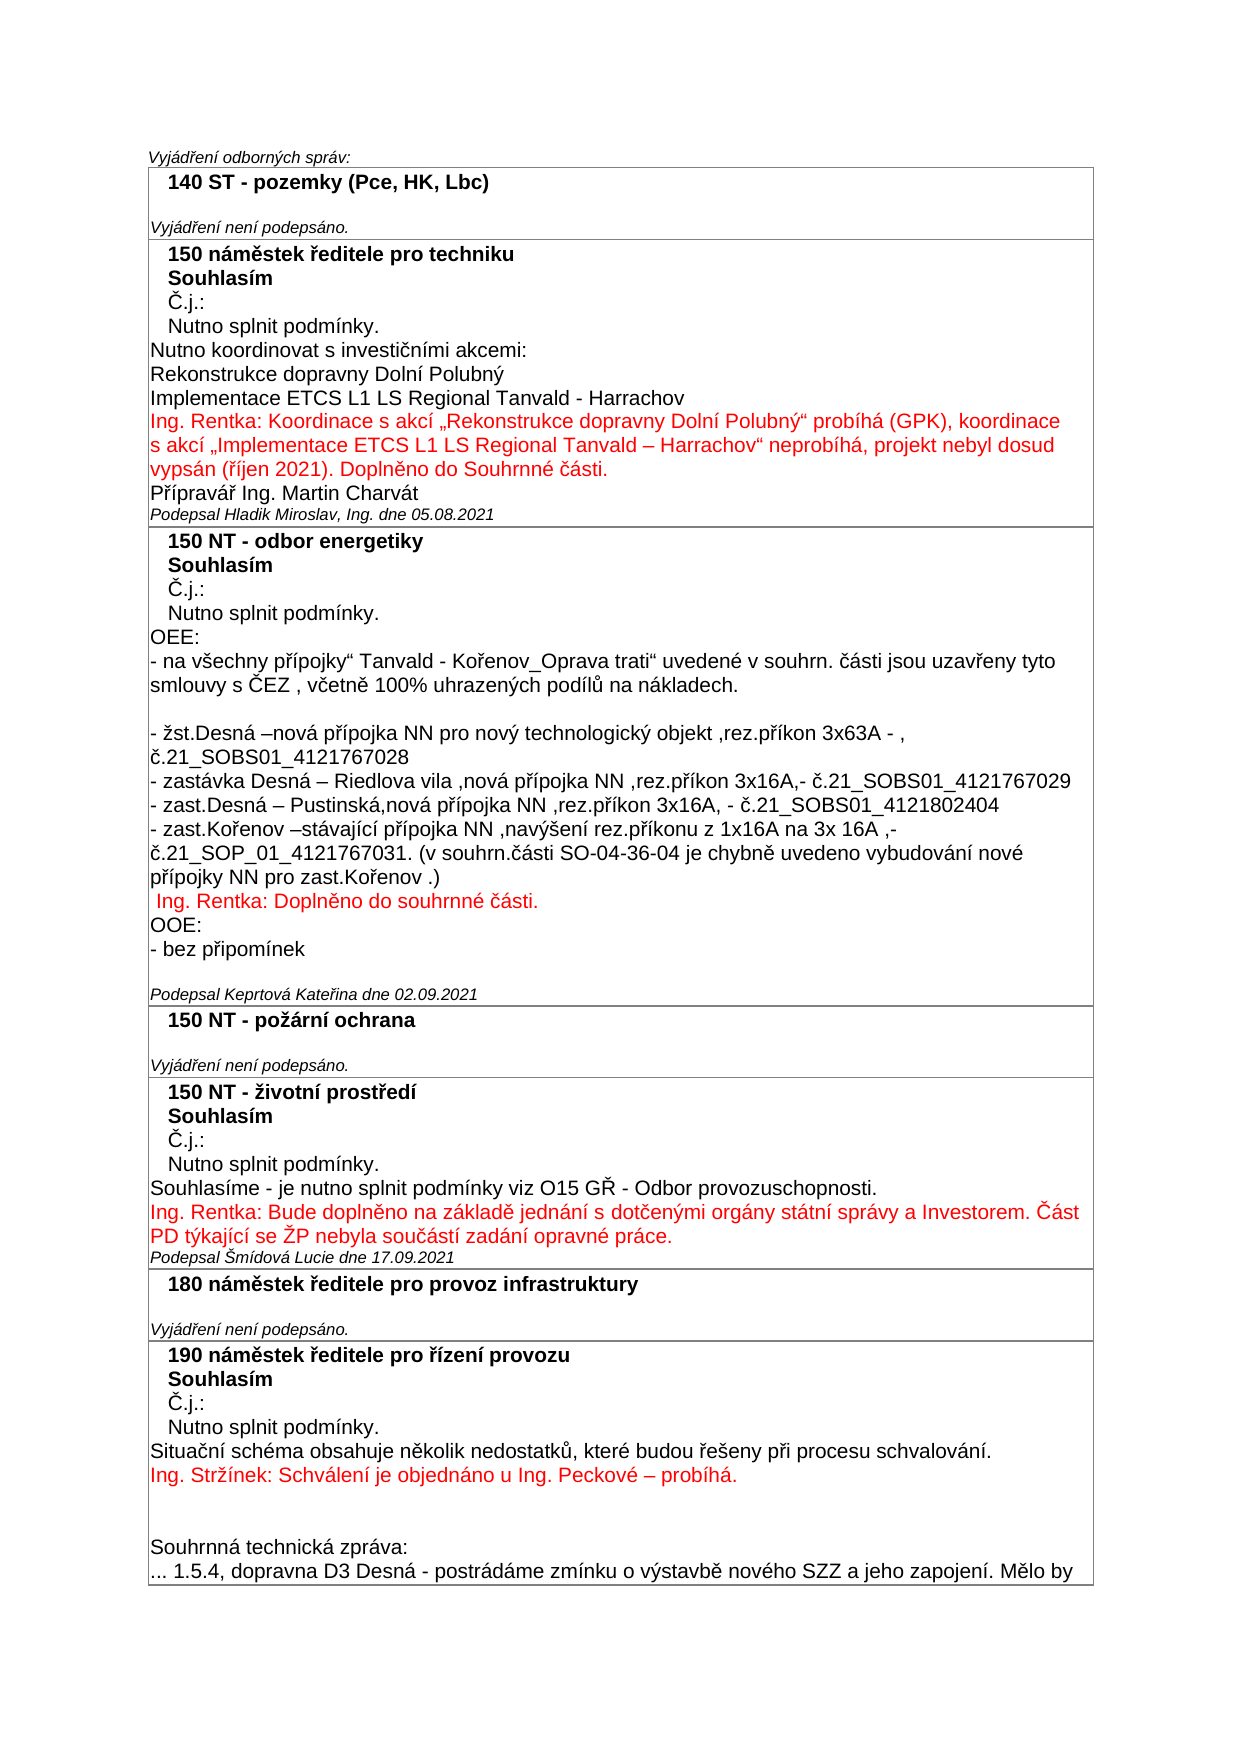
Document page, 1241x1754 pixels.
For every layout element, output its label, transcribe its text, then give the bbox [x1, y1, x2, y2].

table_cell 150 NT - odbor energetiky Souhlasím Č.j.: Nutno splnit podmínky. OEE: - na všechny přípojky“ Tanvald - Kořenov_Oprava trati“ uvedené v souhrn. části jsou uzavřeny tyto smlouvy s ČEZ , včetně 100% uhrazených podílů na nákladech. - žst.Desná –nová přípojka NN pro nový technologický objekt ,rez.příkon 3x63A - , č.21_SOBS01_4121767028 - zastávka Desná – Riedlova vila ,nová přípojka NN ,rez.příkon 3x16A,- č.21_SOBS01_4121767029 - zast.Desná – Pustinská,nová přípojka NN ,rez.příkon 3x16A, - č.21_SOBS01_4121802404 - zast.Kořenov –stávající přípojka NN ,navýšení rez.příkonu z 1x16A na 3x 16A ,- č.21_SOP_01_4121767031. (v souhrn.části SO-04-36-04 je chybně uvedeno vybudování nové přípojky NN pro zast.Kořenov .) Ing. Rentka: Doplněno do souhrnné části. OOE: - bez připomínek Podepsal Keprtová Kateřina dne 02.09.2021 [149, 528, 1093, 1005]
table_cell 180 náměstek ředitele pro provoz infrastruktury Vyjádření není podepsáno. [149, 1270, 1093, 1340]
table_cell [149, 1342, 1093, 1584]
text Vyjádření odborných správ: [148, 148, 1093, 167]
table_header 140 ST - pozemky (Pce, HK, Lbc) Vyjádření není podepsáno. [149, 168, 1093, 238]
table_cell 150 NT - požární ochrana Vyjádření není podepsáno. [149, 1007, 1093, 1077]
table_cell 150 náměstek ředitele pro techniku Souhlasím Č.j.: Nutno splnit podmínky. Nutno koordinovat s investičními akcemi: Rekonstrukce dopravny Dolní Polubný Implementace ETCS L1 LS Regional Tanvald - Harrachov Ing. Rentka: Koordinace s akcí „Rekonstrukce dopravny Dolní Polubný“ probíhá (GPK), koordinace s akcí „Implementace ETCS L1 LS Regional Tanvald – Harrachov“ neprobíhá, projekt nebyl dosud vypsán (říjen 2021). Doplněno do Souhrnné části. Přípravář Ing. Martin Charvát Podepsal Hladik Miroslav, Ing. dne 05.08.2021 [149, 240, 1093, 526]
table_cell 150 NT - životní prostředí Souhlasím Č.j.: Nutno splnit podmínky. Souhlasíme - je nutno splnit podmínky viz O15 GŘ - Odbor provozuschopnosti. Ing. Rentka: Bude doplněno na základě jednání s dotčenými orgány státní správy a Investorem. Část PD týkající se ŽP nebyla součástí zadání opravné práce. Podepsal Šmídová Lucie dne 17.09.2021 [149, 1078, 1093, 1268]
